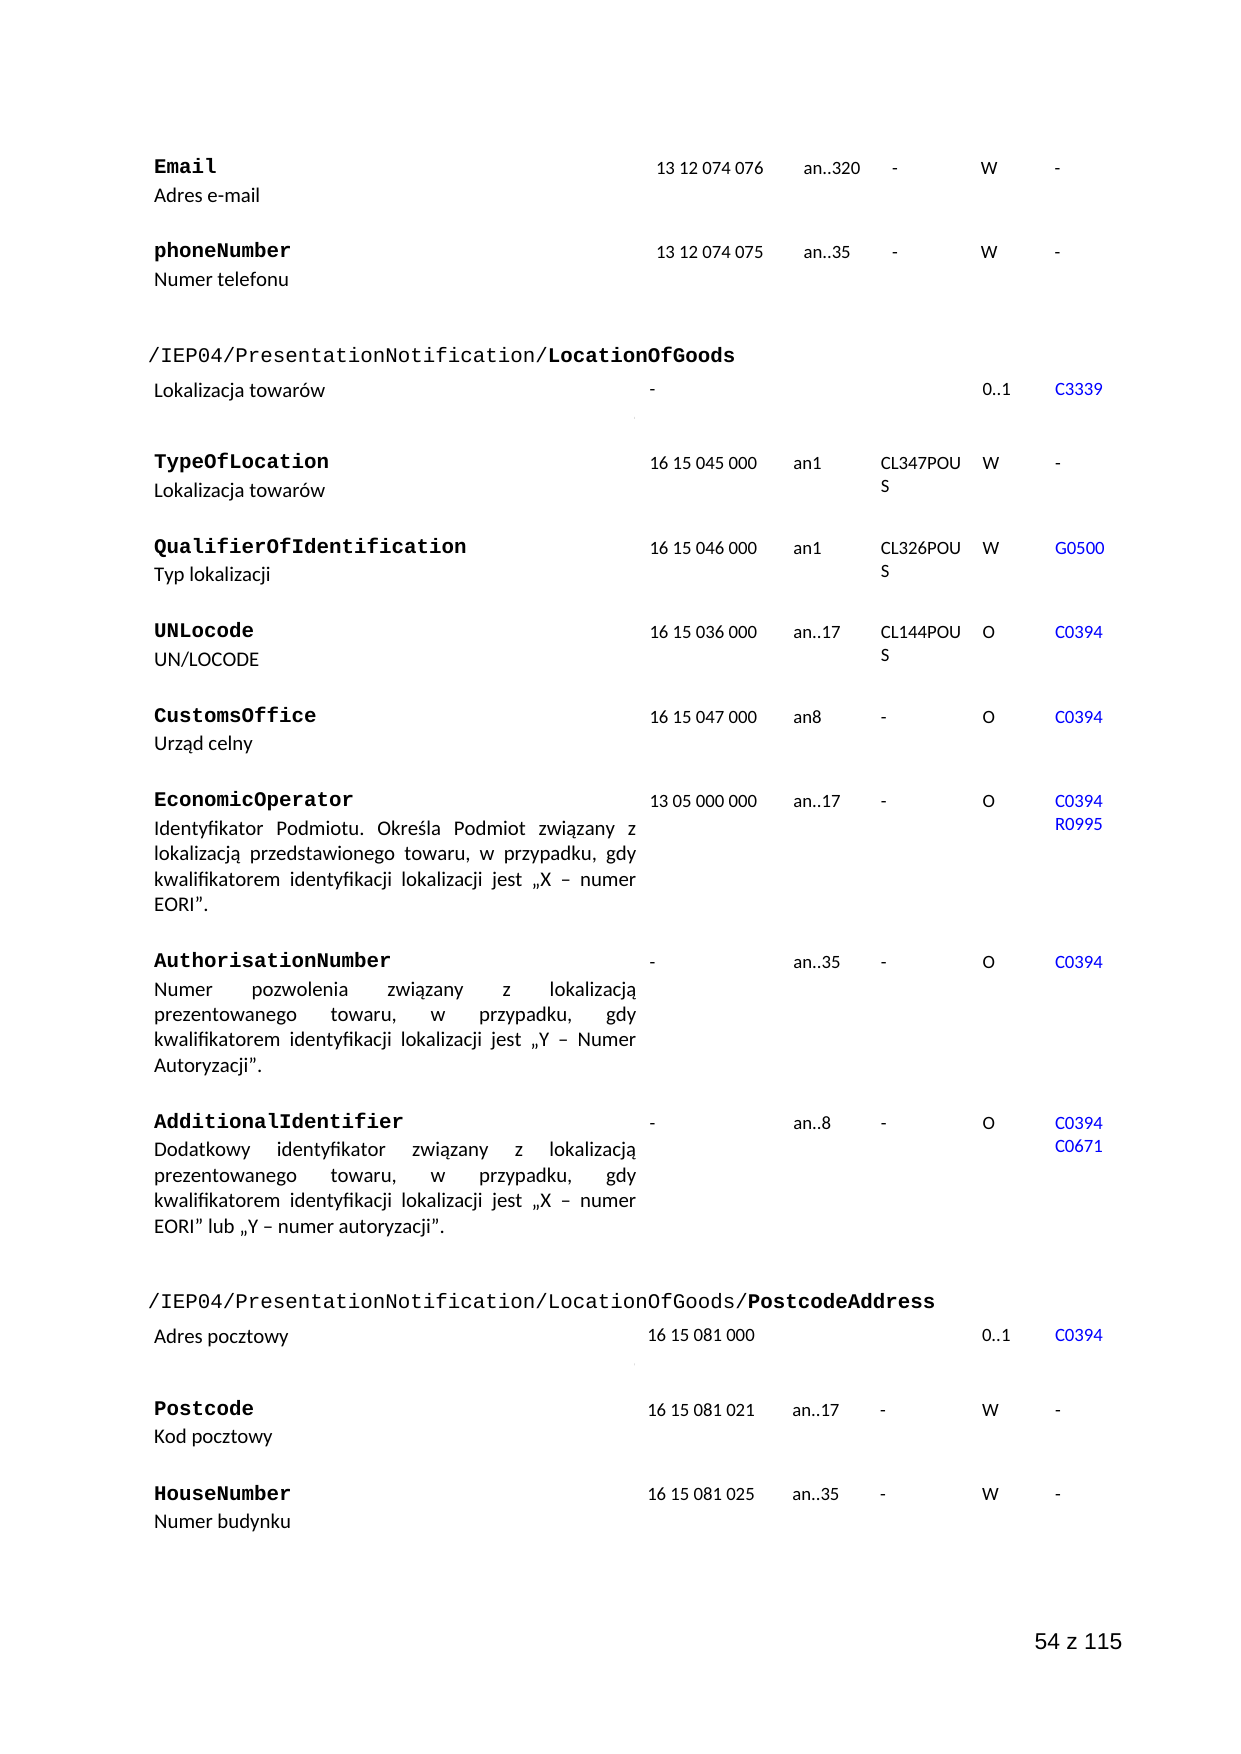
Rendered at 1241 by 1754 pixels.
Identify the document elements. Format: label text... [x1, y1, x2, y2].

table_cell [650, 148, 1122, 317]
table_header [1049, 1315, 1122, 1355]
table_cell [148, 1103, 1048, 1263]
text /IEP04/PresentationNotification/LocationOfGoods [148, 345, 1122, 368]
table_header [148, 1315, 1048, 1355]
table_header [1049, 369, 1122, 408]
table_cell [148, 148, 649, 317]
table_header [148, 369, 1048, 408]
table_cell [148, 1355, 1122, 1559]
text /IEP04/PresentationNotification/LocationOfGoods/PostcodeAddress [148, 1291, 1122, 1315]
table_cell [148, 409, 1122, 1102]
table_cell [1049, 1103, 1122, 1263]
